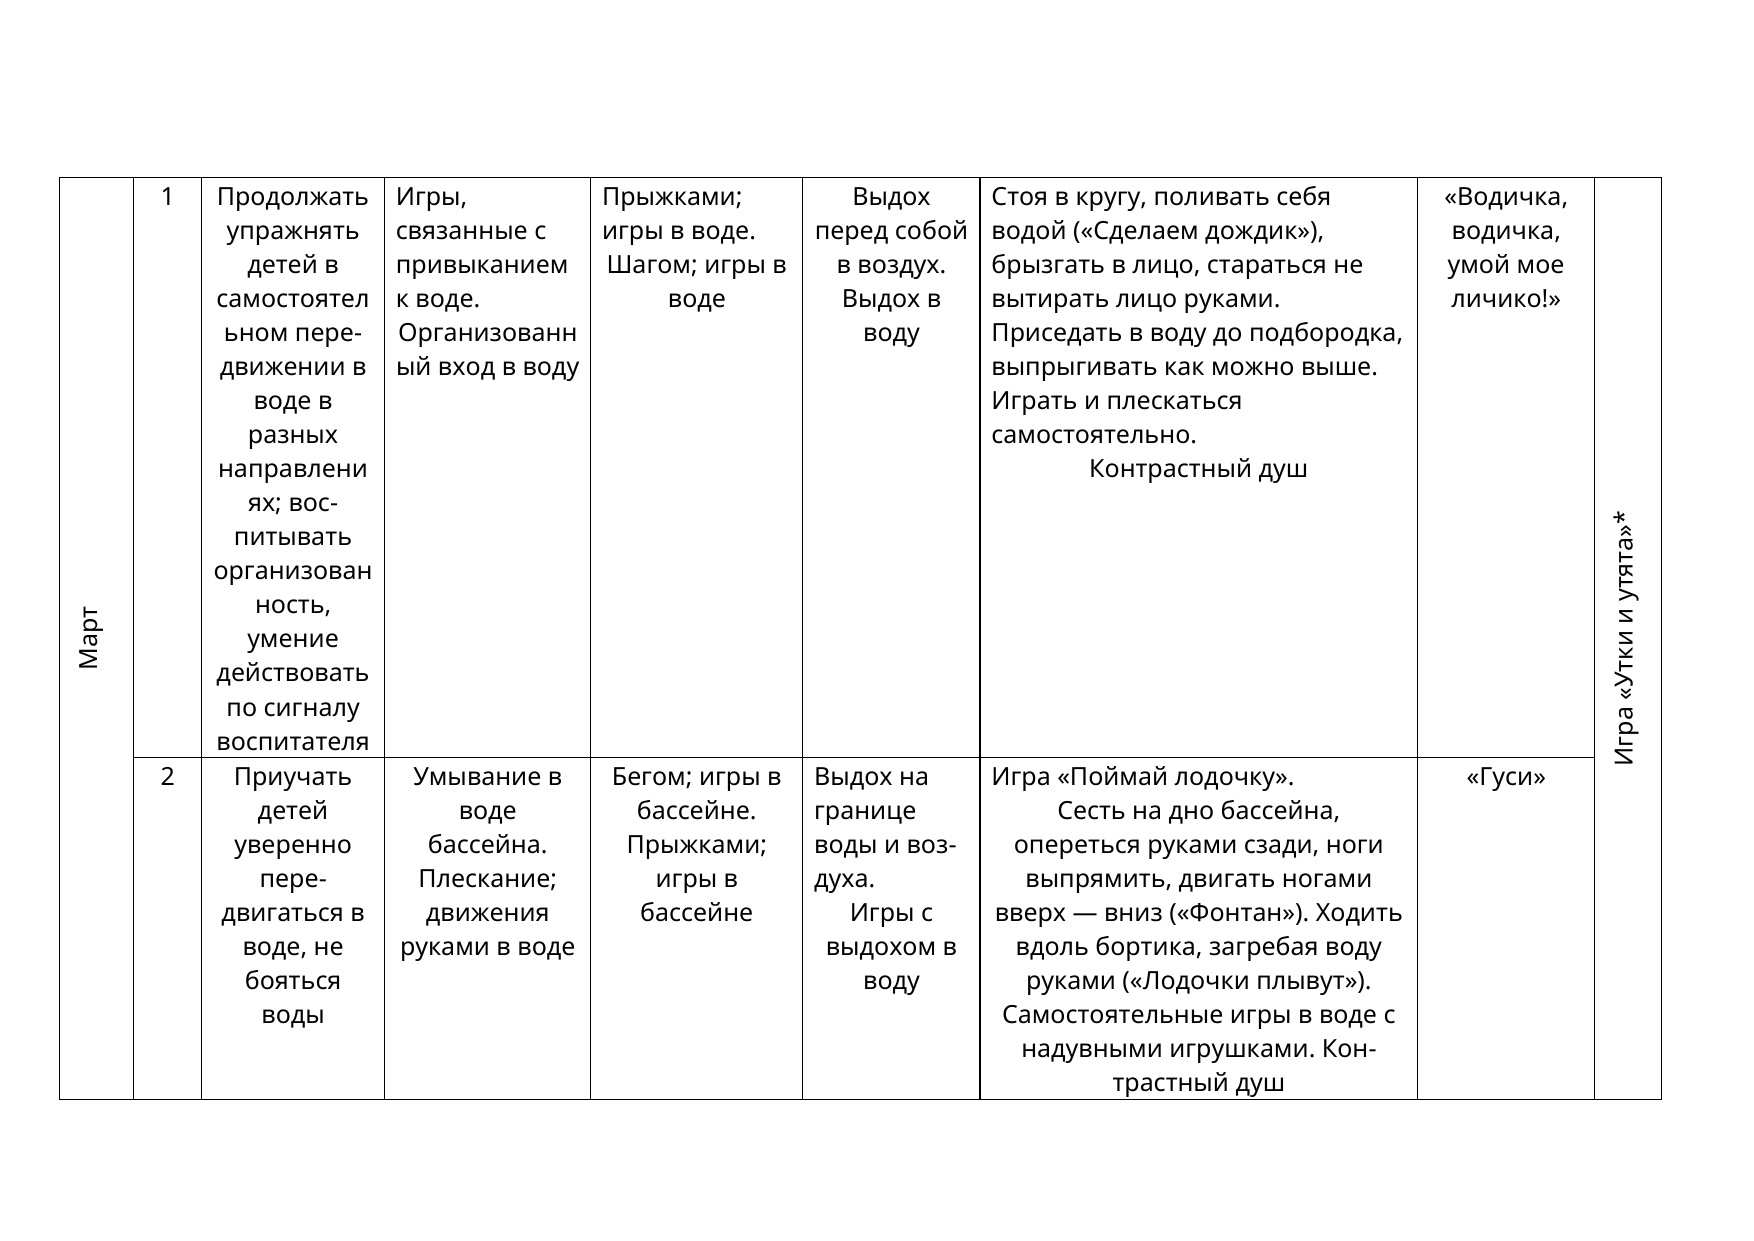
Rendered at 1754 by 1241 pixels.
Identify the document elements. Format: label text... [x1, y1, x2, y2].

table_cell Стоя в кругу, поливать себя водой («Сделаем дождик»), брызгать в лицо, стараться не вытирать лицо руками. Приседать в воду до подбородка, выпрыгивать как можно выше. Играть и плескаться самостоятельно. Контрастный душ [981, 178, 1417, 757]
table_cell Приучать детей уверенно передвигаться в воде, не бояться воды [202, 758, 384, 1099]
table_cell Бегом; игры в бассейне. Прыжками; игры в бассейне [591, 758, 802, 1099]
table_cell Выдох на границе воды и воздуха. Игры с выдохом в воду [803, 758, 979, 1099]
table_cell «Водичка, водичка, умой мое личико!» [1418, 178, 1594, 757]
table_cell Прыжками; игры в воде. Шагом; игры в воде [591, 178, 802, 757]
table_cell 2 [134, 758, 201, 1099]
table_cell «Гуси» [1418, 758, 1594, 1099]
table_cell Игра «Утки и утята»* [1595, 178, 1661, 1099]
table_cell Выдох перед собой в воздух. Выдох в воду [803, 178, 979, 757]
table_cell Март [60, 178, 133, 1099]
table_cell Игра «Поймай лодочку». Сесть на дно бассейна, опереться руками сзади, ноги выпрямить, двигать ногами вверх — вниз («Фонтан»). Ходить вдоль бортика, загребая воду руками («Лодочки плывут»). Самостоятельные игры в воде с надувными игрушками. Контрастный душ [981, 758, 1417, 1099]
table_cell 1 [134, 178, 201, 757]
table_cell Игры, связанные с привыканием к воде. Организованный вход в воду [385, 178, 590, 757]
table_cell Умывание в воде бассейна. Плескание; движения руками в воде [385, 758, 590, 1099]
table_cell Продолжать упражнять детей в самостоятельном передвижении в воде в разных направлениях; воспитывать организованность, умение действовать по сигналу воспитателя [202, 178, 384, 757]
